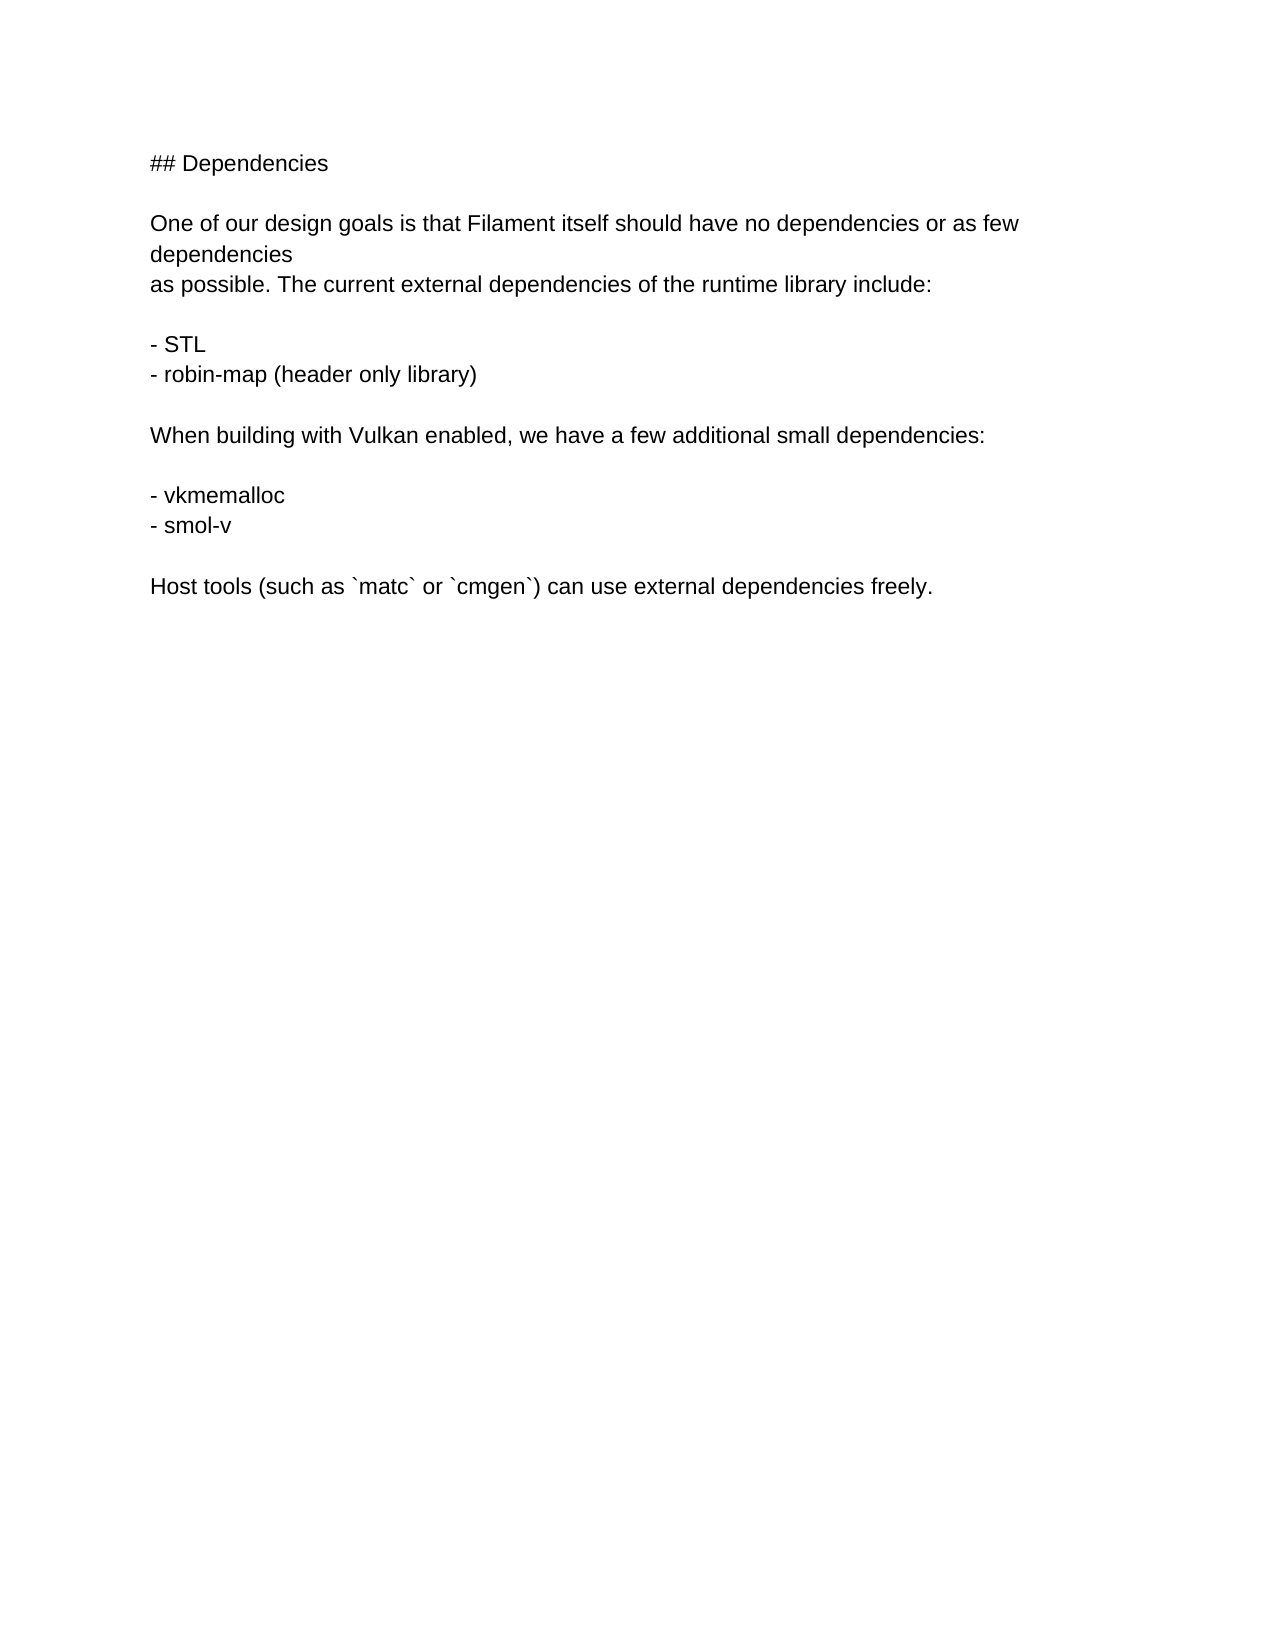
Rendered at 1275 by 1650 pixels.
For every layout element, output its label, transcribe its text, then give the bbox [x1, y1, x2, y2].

text as possible. The current external dependencies of the runtime library include: [150, 271, 1125, 297]
text Host tools (such as `matc` or `cmgen`) can use external dependencies freely. [150, 573, 1125, 599]
text - vkmemalloc [150, 482, 1125, 509]
text - STL [150, 331, 1125, 358]
text One of our design goals is that Filament itself should have no dependencies or as few dependencies [150, 210, 1125, 267]
text - smol-v [150, 512, 1125, 539]
text - robin-map (header only library) [150, 361, 1125, 388]
text When building with Vulkan enabled, we have a few additional small dependencies: [150, 422, 1125, 448]
text ## Dependencies [150, 150, 1125, 176]
